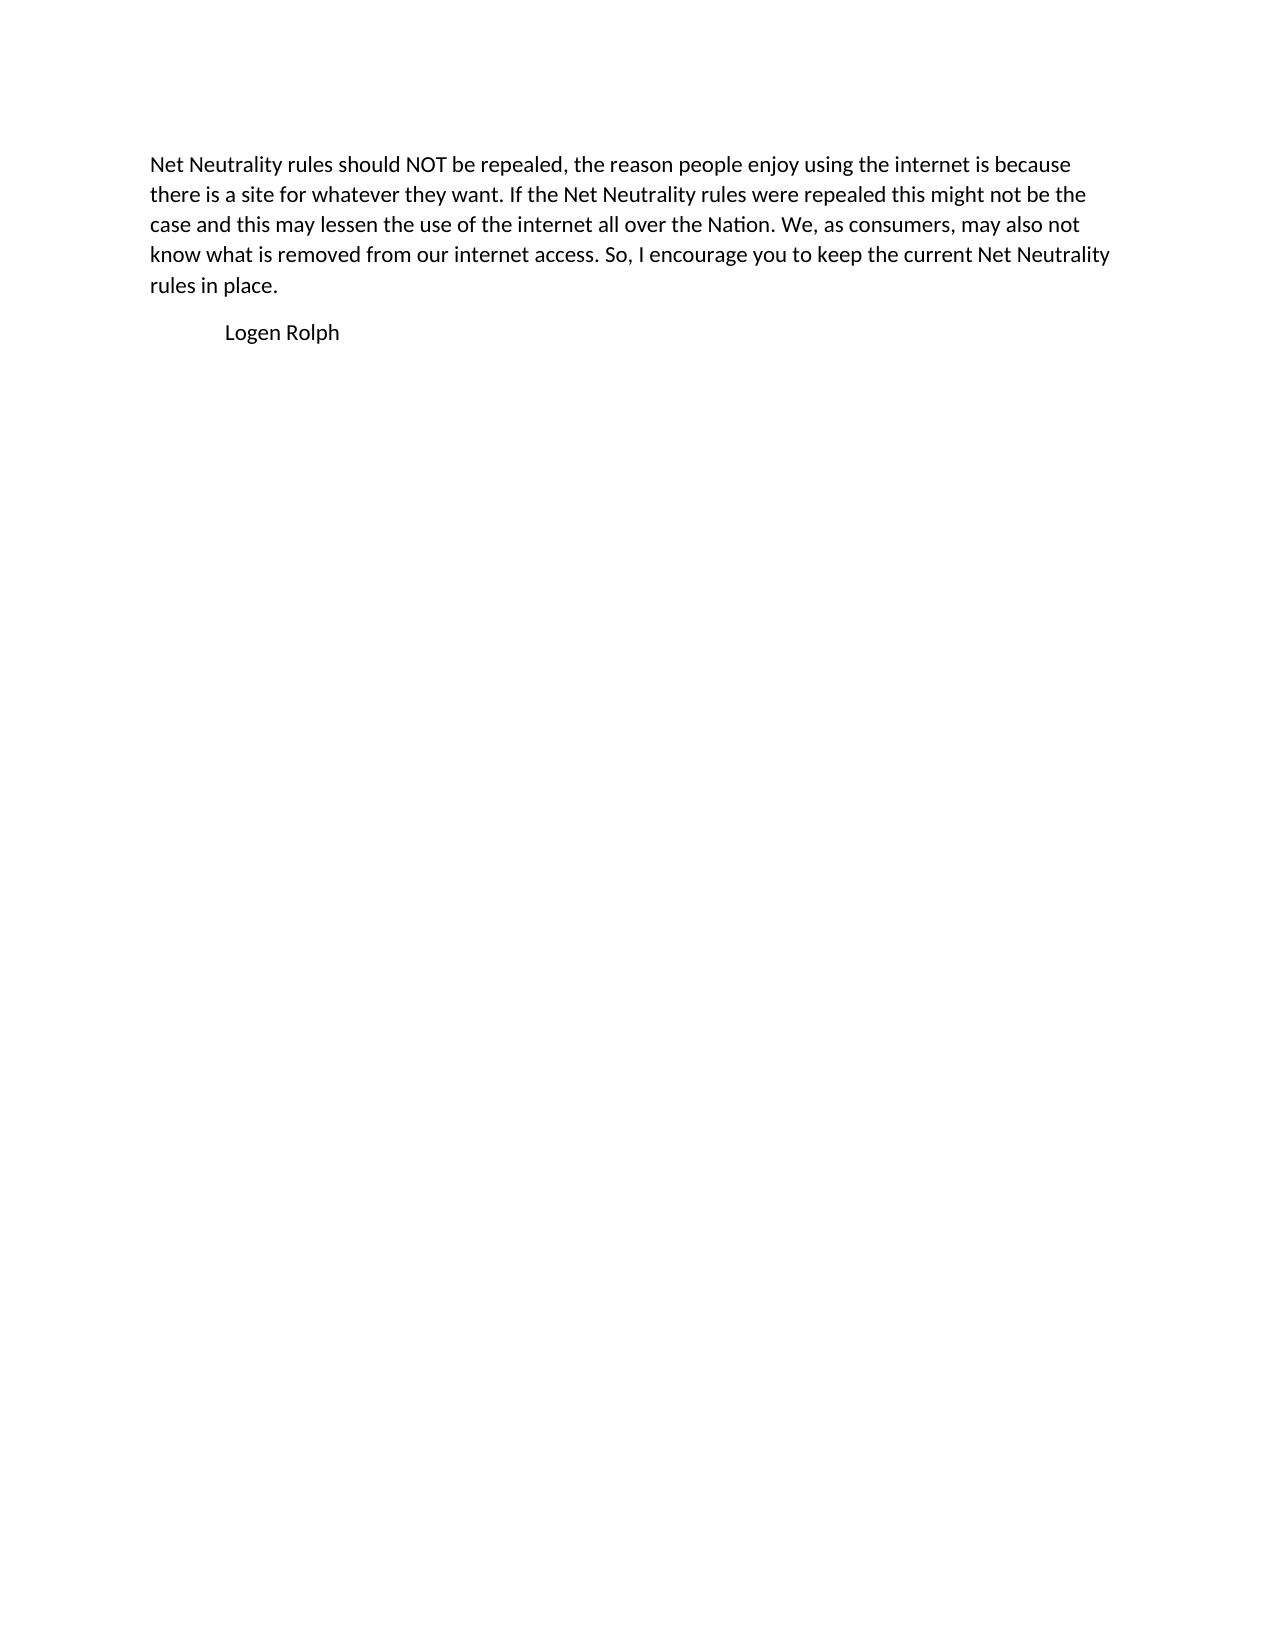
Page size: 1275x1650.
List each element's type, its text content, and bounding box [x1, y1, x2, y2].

text Net Neutrality rules should NOT be repealed, the reason people enjoy using the internet is because there is a site for whatever they want. If the Net Neutrality rules were repealed this might not be the case and this may lessen the use of the internet all over the Nation. We, as consumers, may also not know what is removed from our internet access. So, I encourage you to keep the current Net Neutrality rules in place. [150, 150, 1125, 299]
text Logen Rolph [150, 318, 1125, 346]
